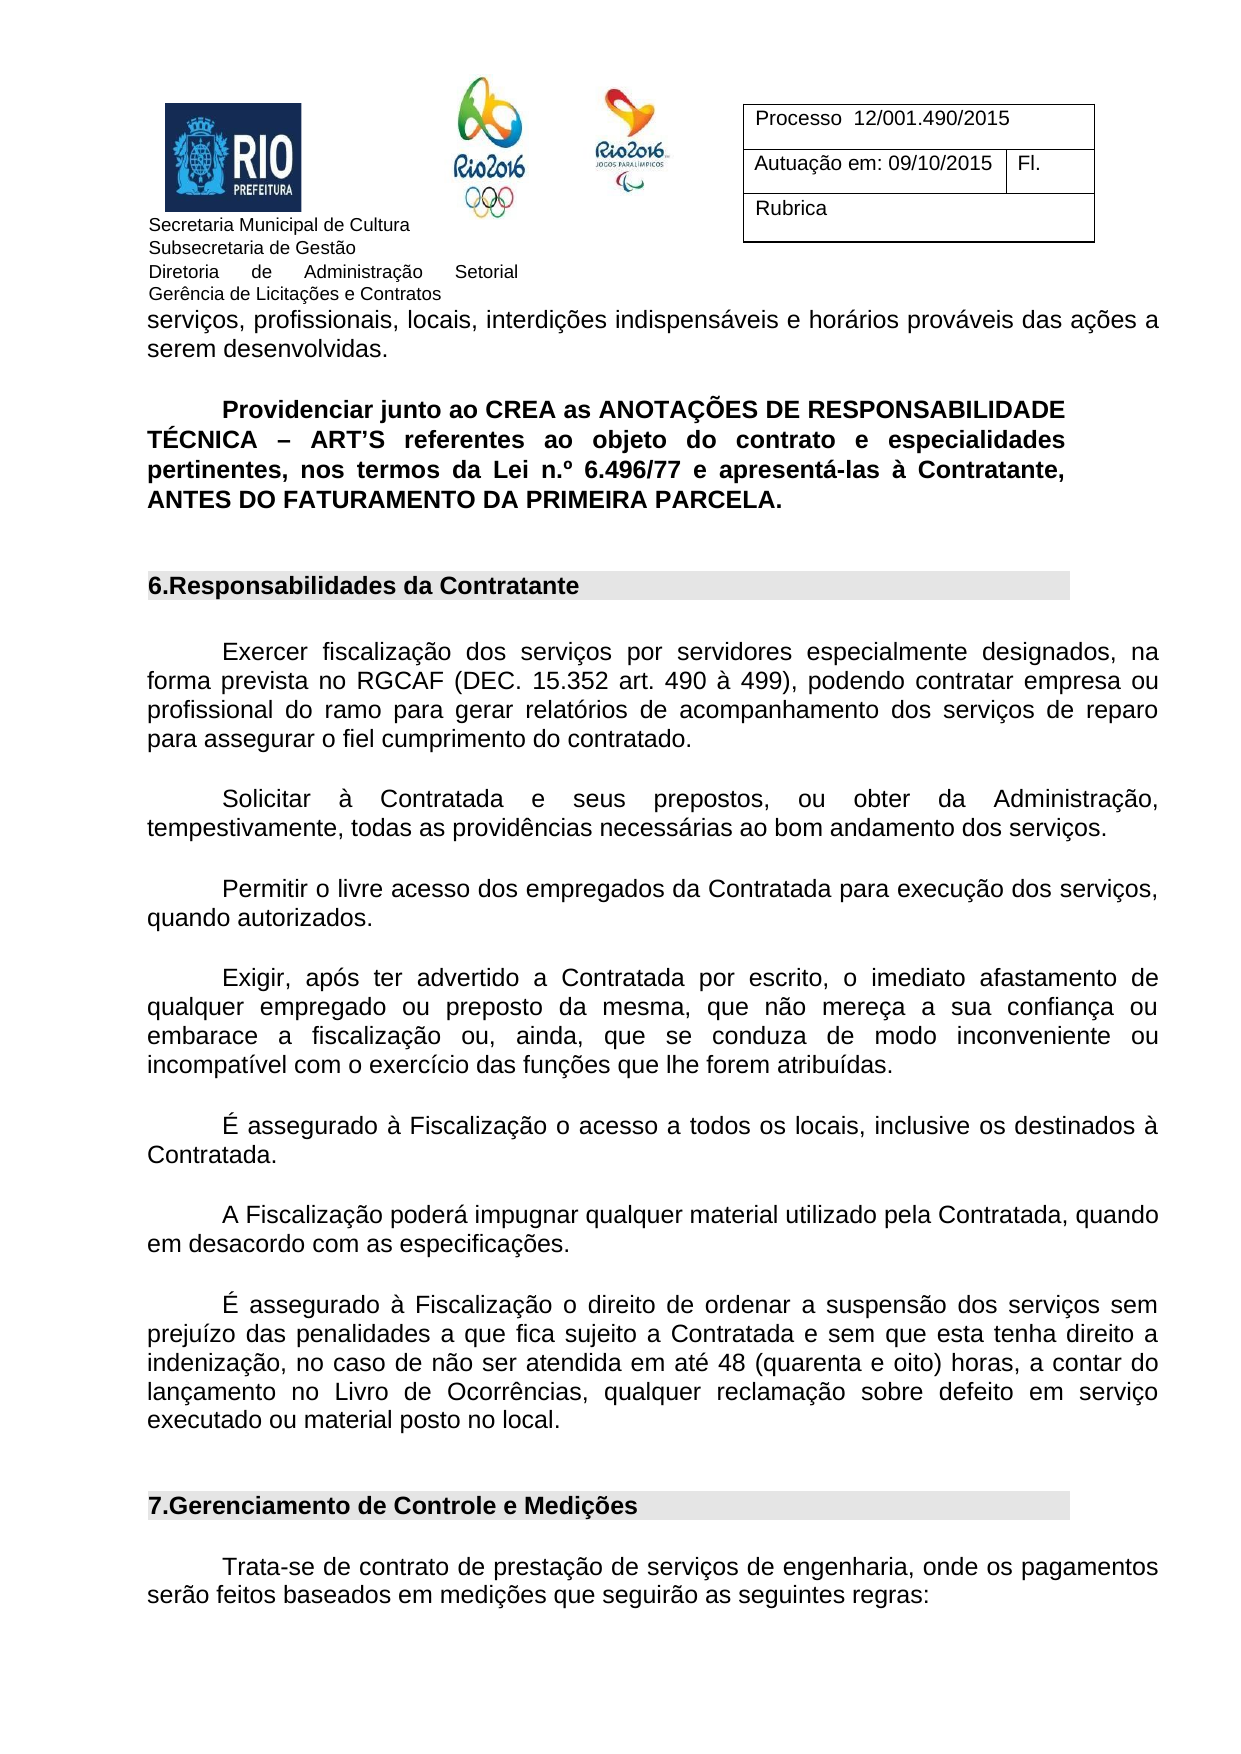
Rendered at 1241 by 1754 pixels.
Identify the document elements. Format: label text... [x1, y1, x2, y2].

picture [420, 74, 566, 235]
picture [165, 103, 302, 212]
text Providenciar junto ao CREA as ANOTAÇÕES DE RESPONSABILIDADE TÉCNICA – ART’S referentes ao objeto do contrato e especialidades pertinentes, nos termos da Lei n.º 6.496/77 e apresentá-las à Contratante, ANTES DO FATURAMENTO DA PRIMEIRA PARCELA. [147, 395, 1067, 513]
picture [583, 74, 676, 206]
subtitle 6.Responsabilidades da Contratante [148, 571, 1070, 600]
text É assegurado à Fiscalização o acesso a todos os locais, inclusive os destinados à Contratada. [147, 1111, 1160, 1168]
subtitle 7.Gerenciamento de Controle e Medições [148, 1491, 1070, 1520]
text A Fiscalização poderá impugnar qualquer material utilizado pela Contratada, quando em desacordo com as especificações. [147, 1200, 1160, 1258]
text Exercer fiscalização dos serviços por servidores especialmente designados, na forma prevista no RGCAF (DEC. 15.352 art. 490 à 499), podendo contratar empresa ou profissional do ramo para gerar relatórios de acompanhamento dos serviços de reparo para assegurar o fiel cumprimento do contratado. [147, 637, 1160, 752]
text É assegurado à Fiscalização o direito de ordenar a suspensão dos serviços sem prejuízo das penalidades a que fica sujeito a Contratada e sem que esta tenha direito a indenização, no caso de não ser atendida em até 48 (quarenta e oito) horas, a contar do lançamento no Livro de Ocorrências, qualquer reclamação sobre defeito em serviço executado ou material posto no local. [147, 1289, 1160, 1434]
text Exigir, após ter advertido a Contratada por escrito, o imediato afastamento de qualquer empregado ou preposto da mesma, que não mereça a sua confiança ou embarace a fiscalização ou, ainda, que se conduza de modo inconveniente ou incompatível com o exercício das funções que lhe forem atribuídas. [147, 963, 1160, 1079]
text Solicitar à Contratada e seus prepostos, ou obter da Administração, tempestivamente, todas as providências necessárias ao bom andamento dos serviços. [147, 784, 1160, 842]
text Permitir o livre acesso dos empregados da Contratada para execução dos serviços, quando autorizados. [147, 874, 1160, 931]
text Trata-se de contrato de prestação de serviços de engenharia, onde os pagamentos serão feitos baseados em medições que seguirão as seguintes regras: [147, 1551, 1160, 1609]
